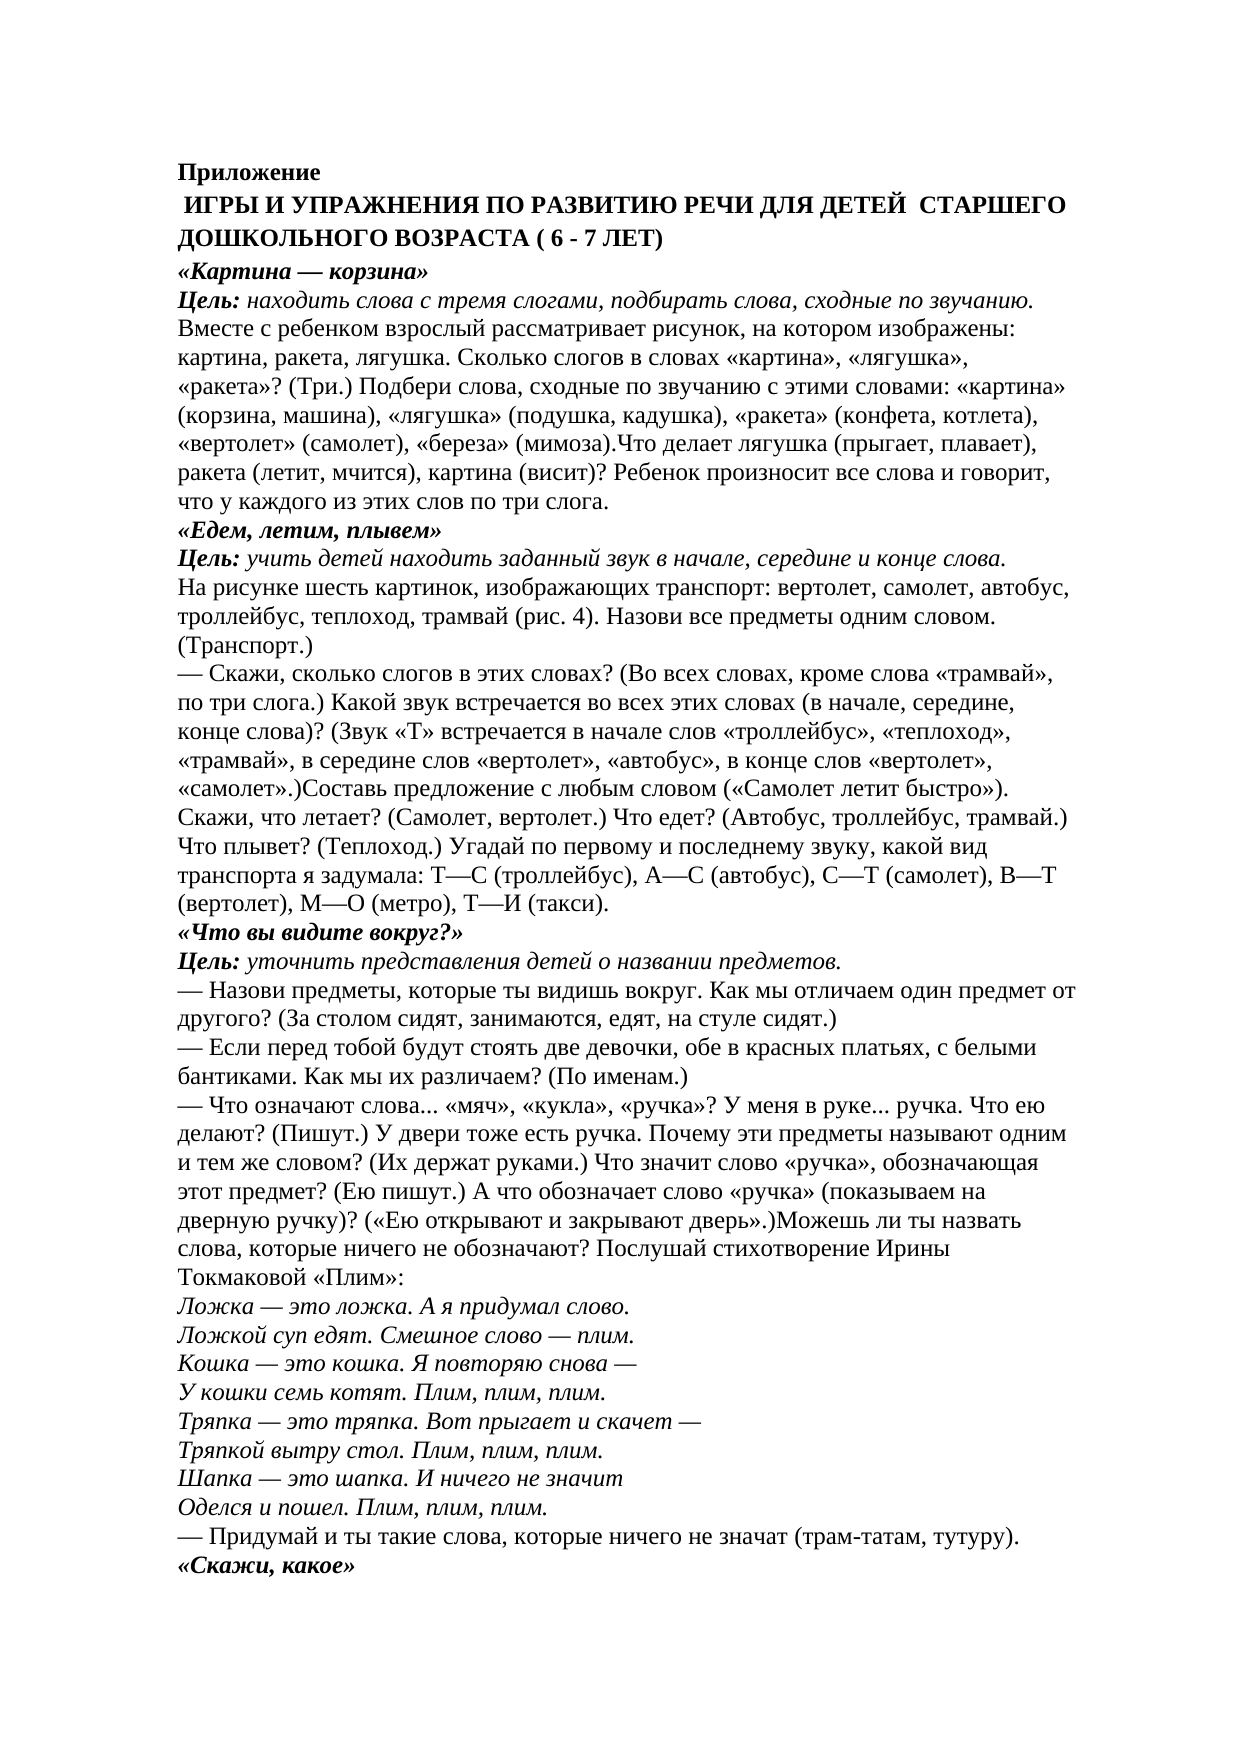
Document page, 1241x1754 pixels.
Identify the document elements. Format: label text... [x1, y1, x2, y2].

subtitle «Картина — корзина» [177, 256, 1078, 285]
text — Придумай и ты такие слова, которые ничего не значат (трам-татам, тутуру). [177, 1521, 1078, 1550]
subtitle Приложение [177, 157, 989, 186]
text — Назови предметы, которые ты видишь вокруг. Как мы отличаем один предмет от другого? (За столом сидят, занимаются, едят, на стуле сидят.) — Если перед тобой будут стоять две девочки, обе в красных платьях, с белыми бантиками. Как мы их различаем? (По именам.) — Что означают слова... «мяч», «кукла», «ручка»? У меня в руке... ручка. Что ею делают? (Пишут.) У двери тоже есть ручка. Почему эти предметы называют одним и тем же словом? (Их держат руками.) Что значит слово «ручка», обозначающая этот предмет? (Ею пишут.) А что обозначает слово «ручка» (показываем на дверную ручку)? («Ею открывают и закрывают дверь».)Можешь ли ты назвать слова, которые ничего не обозначают? Послушай стихотворение Ирины Токмаковой «Плим»: [177, 975, 1078, 1291]
text Цель: учить детей находить заданный звук в начале, середине и конце слова. [177, 543, 1078, 572]
subtitle «Скажи, какое» [177, 1550, 1078, 1578]
text Цель: уточнить представления детей о названии предметов. [177, 946, 1078, 975]
text Цель: находить слова с тремя слогами, подбирать слова, сходные по звучанию. Вместе с ребенком взрослый рассматривает рисунок, на котором изображены: картина, ракета, лягушка. Сколько слогов в словах «картина», «лягушка», «ракета»? (Три.) Подбери слова, сходные по звучанию с этими словами: «картина» (корзина, машина), «лягушка» (подушка, кадушка), «ракета» (конфета, котлета), «вертолет» (самолет), «береза» (мимоза).Что делает лягушка (прыгает, плавает), ракета (летит, мчится), картина (висит)? Ребенок произносит все слова и говорит, что у каждого из этих слов по три слога. [177, 285, 1078, 515]
subtitle «Едем, летим, плывем» [177, 515, 1078, 543]
text На рисунке шесть картинок, изображающих транспорт: вертолет, самолет, автобус, троллейбус, теплоход, трамвай (рис. 4). Назови все предметы одним словом. (Транспорт.) — Скажи, сколько слогов в этих словах? (Во всех словах, кроме слова «трамвай», по три слога.) Какой звук встречается во всех этих словах (в начале, середине, конце слова)? (Звук «Т» встречается в начале слов «троллейбус», «теплоход», «трамвай», в середине слов «вертолет», «автобус», в конце слов «вертолет», «самолет».)Составь предложение с любым словом («Самолет летит быстро»). Скажи, что летает? (Самолет, вертолет.) Что едет? (Автобус, троллейбус, трамвай.) Что плывет? (Теплоход.) Угадай по первому и последнему звуку, какой вид транспорта я задумала: Т—С (троллейбус), А—С (автобус), С—Т (самолет), В—Т (вертолет), М—О (метро), Т—И (такси). [177, 572, 1078, 917]
text Ложка — это ложка. А я придумал слово. Ложкой суп едят. Смешное слово — плим. Кошка — это кошка. Я повторяю снова — У кошки семь котят. Плим, плим, плим. Тряпка — это тряпка. Вот прыгает и скачет — Тряпкой вытру стол. Плим, плим, плим. Шапка — это шапка. И ничего не значит Оделся и пошел. Плим, плим, плим. [177, 1291, 1078, 1521]
text «Что вы видите вокруг?» [177, 917, 1078, 946]
subtitle ИГРЫ И УПРАЖНЕНИЯ ПО РАЗВИТИЮ РЕЧИ ДЛЯ ДЕТЕЙ СТАРШЕГО ДОШКОЛЬНОГО ВОЗРАСТА ( 6 - 7 ЛЕТ) [177, 190, 1078, 252]
